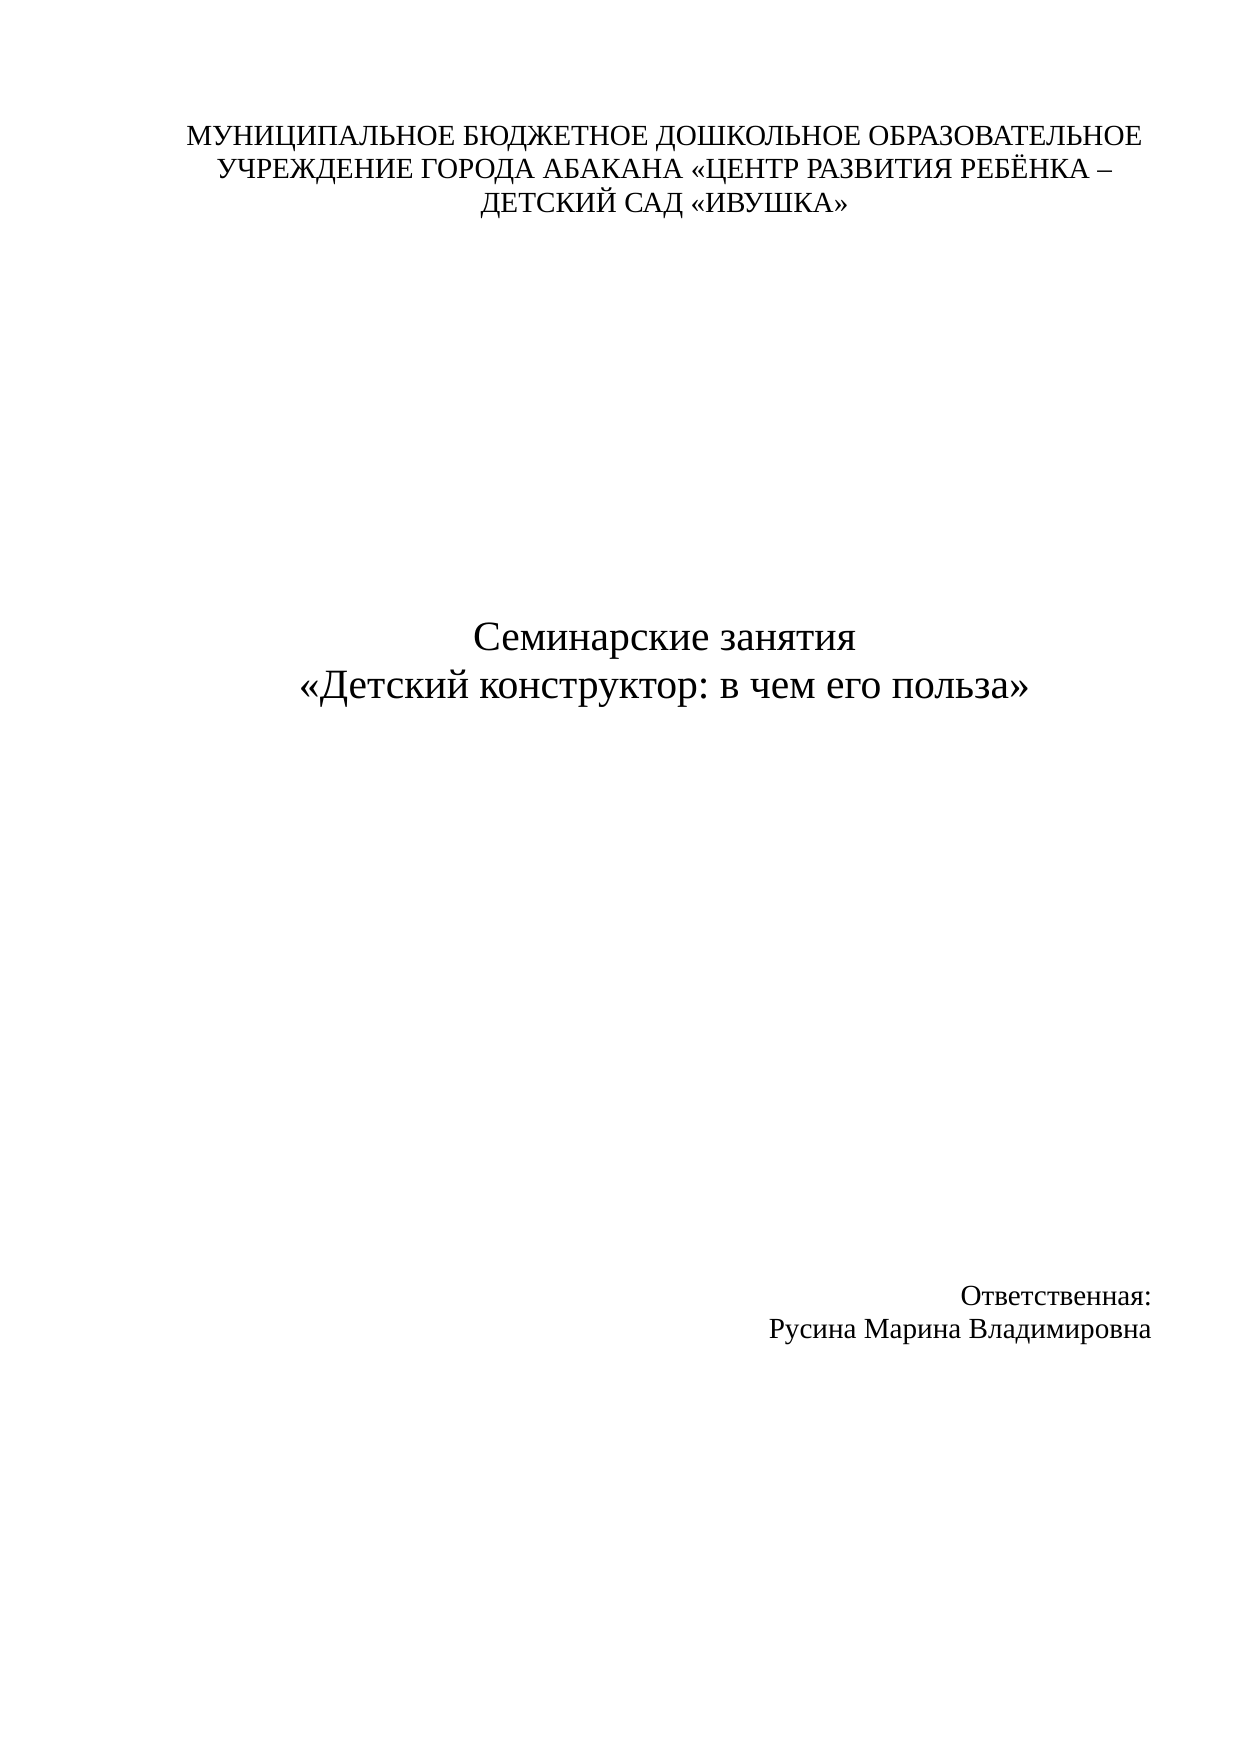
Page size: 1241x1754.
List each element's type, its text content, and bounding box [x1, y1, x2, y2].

text Русина Марина Владимировна [177, 1311, 1152, 1345]
text «Детский конструктор: в чем его польза» [177, 659, 1152, 707]
text Семинарские занятия [177, 612, 1152, 659]
text Ответственная: [177, 1278, 1152, 1311]
text МУНИЦИПАЛЬНОЕ БЮДЖЕТНОЕ ДОШКОЛЬНОЕ ОБРАЗОВАТЕЛЬНОЕ УЧРЕЖДЕНИЕ ГОРОДА АБАКАНА «ЦЕНТР РАЗВИТИЯ РЕБЁНКА – ДЕТСКИЙ САД «ИВУШКА» [177, 118, 1152, 219]
